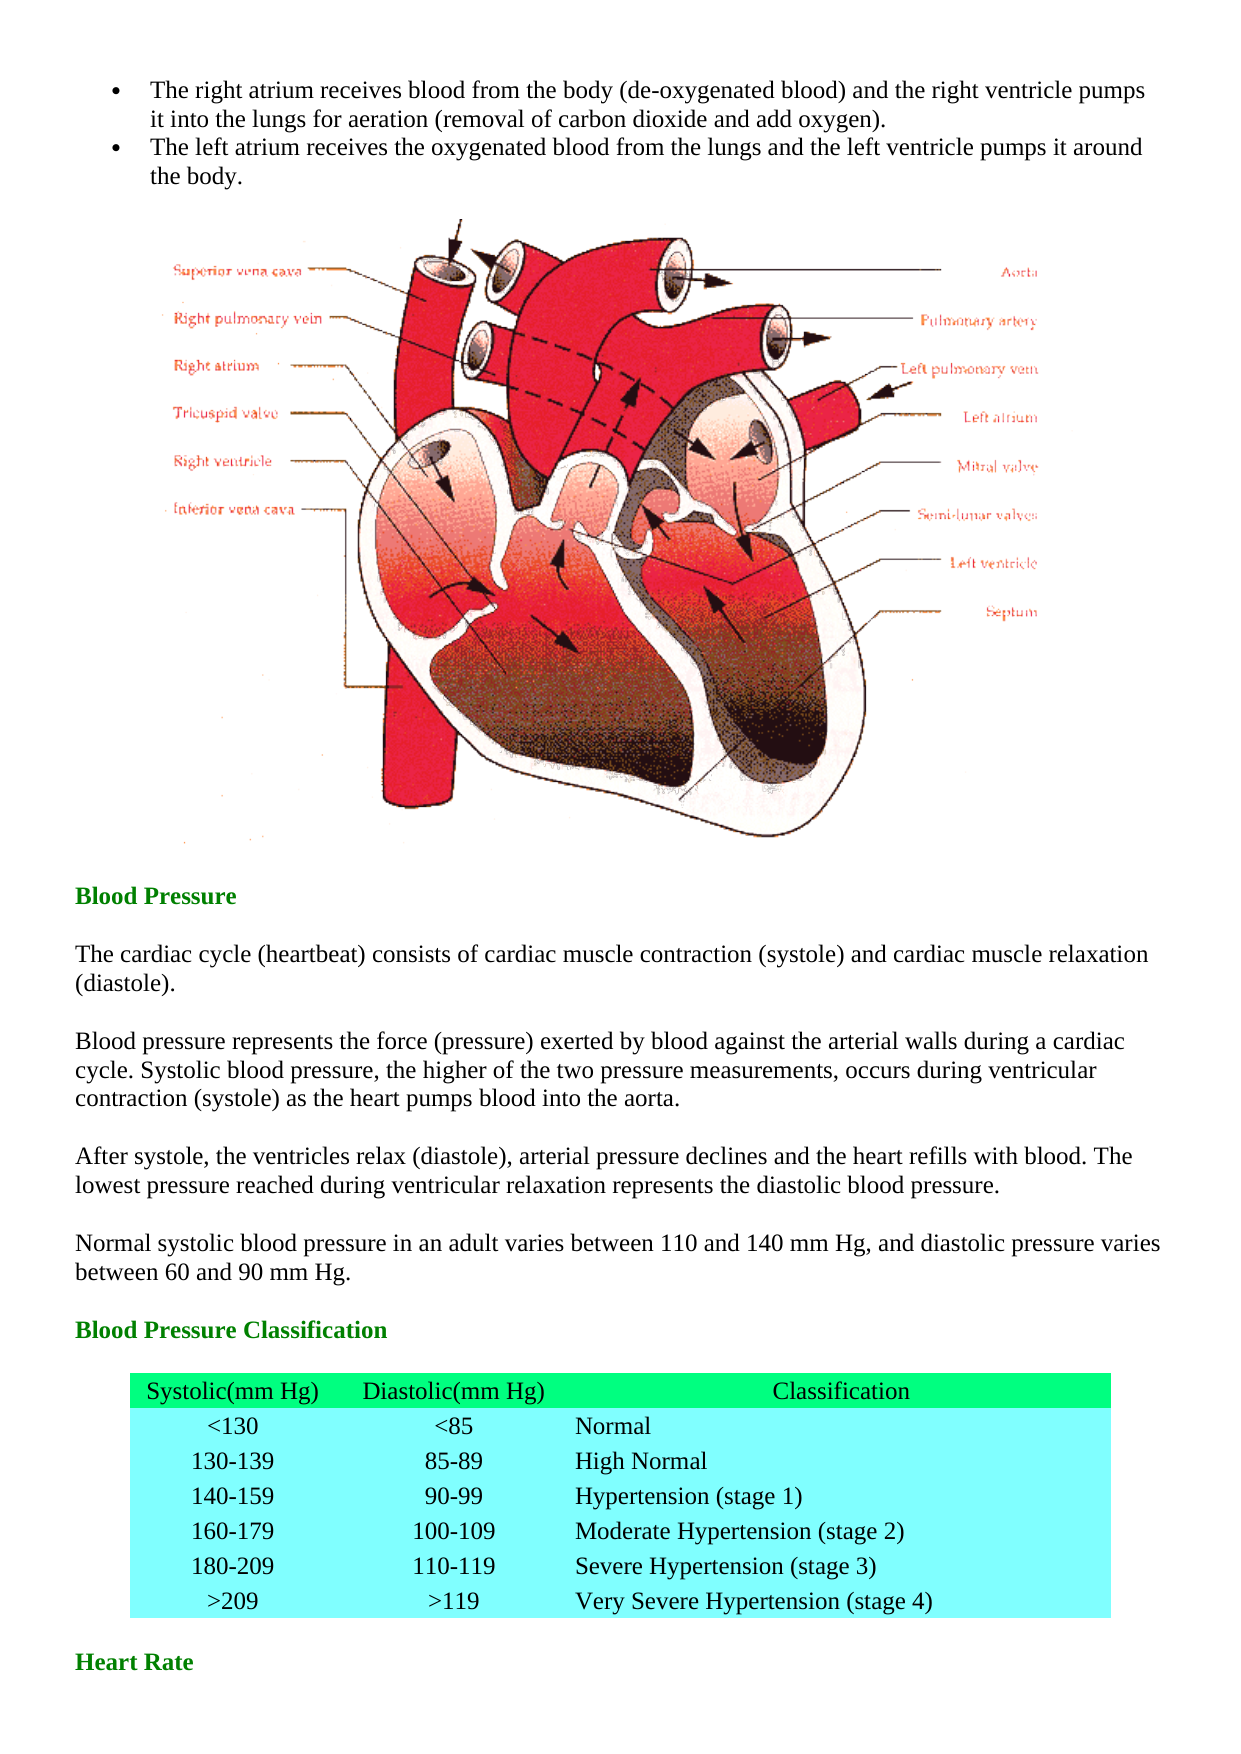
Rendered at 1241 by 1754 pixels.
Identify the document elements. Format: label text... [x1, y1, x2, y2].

list The right atrium receives blood from the body (de-oxygenated blood) and the right ventricle pumps it into the lungs for aeration (removal of carbon dioxide and add oxygen). [112, 75, 1165, 132]
text Blood Pressure Classification [75, 1315, 1165, 1343]
table_cell <85 [336, 1408, 572, 1443]
text The cardiac cycle (heartbeat) consists of cardiac muscle contraction (systole) and cardiac muscle relaxation (diastole). [75, 939, 1165, 997]
table_header Classification [572, 1373, 1111, 1408]
table_cell Very Severe Hypertension (stage 4) [572, 1583, 1111, 1618]
table_cell 140-159 [130, 1478, 336, 1513]
table_header Diastolic(mm Hg) [336, 1373, 572, 1408]
table_cell 160-179 [130, 1513, 336, 1548]
table_cell 180-209 [130, 1548, 336, 1583]
picture [159, 219, 1081, 853]
table_cell 130-139 [130, 1443, 336, 1478]
text Normal systolic blood pressure in an adult varies between 110 and 140 mm Hg, and diastolic pressure varies between 60 and 90 mm Hg. [75, 1228, 1165, 1286]
list The left atrium receives the oxygenated blood from the lungs and the left ventricle pumps it around the body. [112, 132, 1165, 190]
table_cell Severe Hypertension (stage 3) [572, 1548, 1111, 1583]
table_header Systolic(mm Hg) [130, 1373, 336, 1408]
table_cell 90-99 [336, 1478, 572, 1513]
text Blood Pressure [75, 881, 1165, 910]
table_cell >209 [130, 1583, 336, 1618]
table_cell >119 [336, 1583, 572, 1618]
text Heart Rate [75, 1647, 1165, 1676]
table_cell Normal [572, 1408, 1111, 1443]
text After systole, the ventricles relax (diastole), arterial pressure declines and the heart refills with blood. The lowest pressure reached during ventricular relaxation represents the diastolic blood pressure. [75, 1141, 1165, 1199]
table_cell High Normal [572, 1443, 1111, 1478]
table_cell Hypertension (stage 1) [572, 1478, 1111, 1513]
table_cell Moderate Hypertension (stage 2) [572, 1513, 1111, 1548]
text Blood pressure represents the force (pressure) exerted by blood against the arterial walls during a cardiac cycle. Systolic blood pressure, the higher of the two pressure measurements, occurs during ventricular contraction (systole) as the heart pumps blood into the aorta. [75, 1026, 1165, 1112]
table_cell 100-109 [336, 1513, 572, 1548]
table_cell 85-89 [336, 1443, 572, 1478]
table_cell 110-119 [336, 1548, 572, 1583]
table_cell <130 [130, 1408, 336, 1443]
